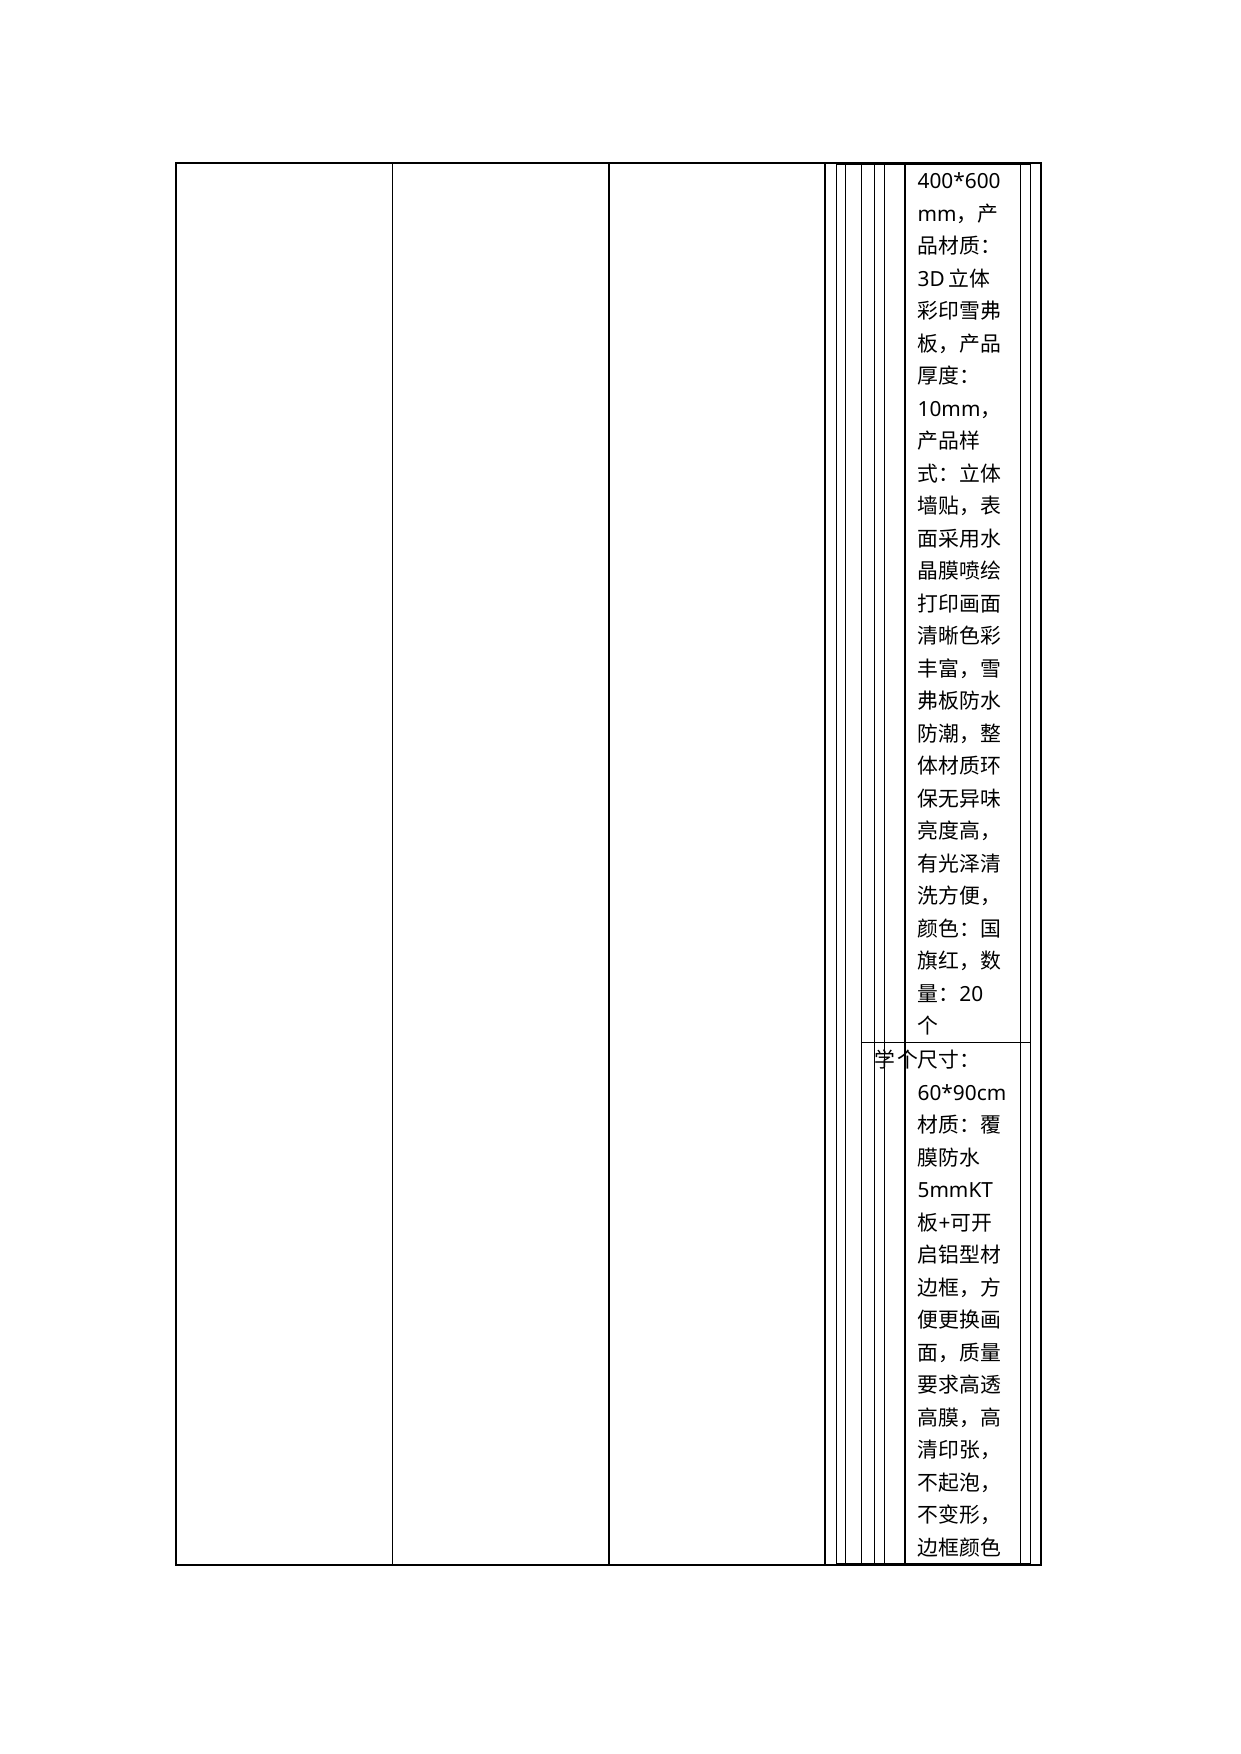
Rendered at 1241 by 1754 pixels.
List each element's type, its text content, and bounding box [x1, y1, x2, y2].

table_cell [1031, 164, 1040, 1564]
table_cell [885, 165, 904, 1042]
table_cell [875, 1043, 884, 1061]
table_cell [906, 1043, 1020, 1563]
table_cell [177, 164, 392, 1564]
table_cell [846, 165, 861, 1563]
table_cell [862, 165, 874, 1042]
table_cell [1021, 165, 1030, 1042]
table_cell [610, 164, 824, 1564]
table_cell [885, 1043, 904, 1563]
table_cell [826, 164, 836, 1564]
table_cell 1 [393, 164, 608, 1564]
table_cell [1021, 1043, 1030, 1563]
table_cell [906, 165, 1020, 1042]
table_cell [837, 165, 845, 1563]
table_cell [875, 165, 884, 1042]
table_cell [875, 1063, 884, 1563]
table_cell [862, 1043, 874, 1563]
